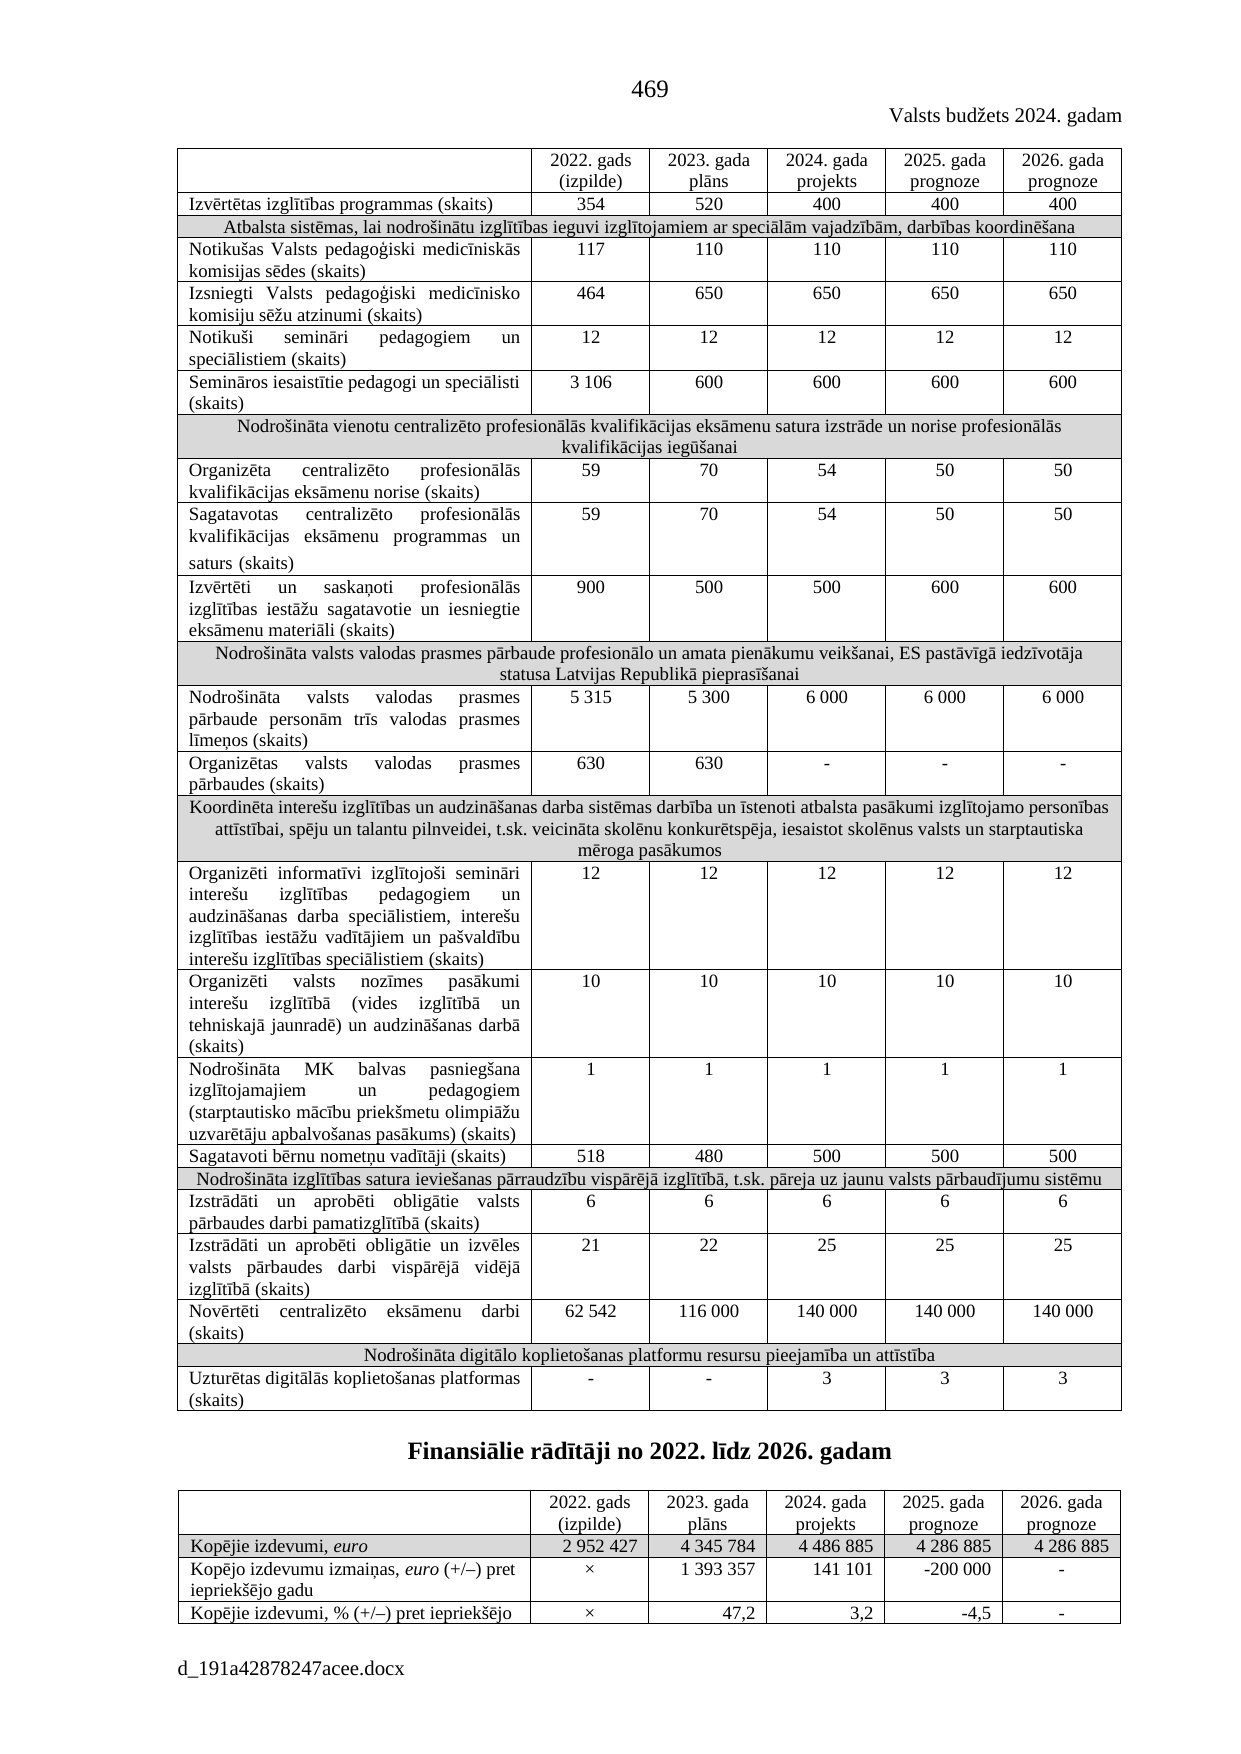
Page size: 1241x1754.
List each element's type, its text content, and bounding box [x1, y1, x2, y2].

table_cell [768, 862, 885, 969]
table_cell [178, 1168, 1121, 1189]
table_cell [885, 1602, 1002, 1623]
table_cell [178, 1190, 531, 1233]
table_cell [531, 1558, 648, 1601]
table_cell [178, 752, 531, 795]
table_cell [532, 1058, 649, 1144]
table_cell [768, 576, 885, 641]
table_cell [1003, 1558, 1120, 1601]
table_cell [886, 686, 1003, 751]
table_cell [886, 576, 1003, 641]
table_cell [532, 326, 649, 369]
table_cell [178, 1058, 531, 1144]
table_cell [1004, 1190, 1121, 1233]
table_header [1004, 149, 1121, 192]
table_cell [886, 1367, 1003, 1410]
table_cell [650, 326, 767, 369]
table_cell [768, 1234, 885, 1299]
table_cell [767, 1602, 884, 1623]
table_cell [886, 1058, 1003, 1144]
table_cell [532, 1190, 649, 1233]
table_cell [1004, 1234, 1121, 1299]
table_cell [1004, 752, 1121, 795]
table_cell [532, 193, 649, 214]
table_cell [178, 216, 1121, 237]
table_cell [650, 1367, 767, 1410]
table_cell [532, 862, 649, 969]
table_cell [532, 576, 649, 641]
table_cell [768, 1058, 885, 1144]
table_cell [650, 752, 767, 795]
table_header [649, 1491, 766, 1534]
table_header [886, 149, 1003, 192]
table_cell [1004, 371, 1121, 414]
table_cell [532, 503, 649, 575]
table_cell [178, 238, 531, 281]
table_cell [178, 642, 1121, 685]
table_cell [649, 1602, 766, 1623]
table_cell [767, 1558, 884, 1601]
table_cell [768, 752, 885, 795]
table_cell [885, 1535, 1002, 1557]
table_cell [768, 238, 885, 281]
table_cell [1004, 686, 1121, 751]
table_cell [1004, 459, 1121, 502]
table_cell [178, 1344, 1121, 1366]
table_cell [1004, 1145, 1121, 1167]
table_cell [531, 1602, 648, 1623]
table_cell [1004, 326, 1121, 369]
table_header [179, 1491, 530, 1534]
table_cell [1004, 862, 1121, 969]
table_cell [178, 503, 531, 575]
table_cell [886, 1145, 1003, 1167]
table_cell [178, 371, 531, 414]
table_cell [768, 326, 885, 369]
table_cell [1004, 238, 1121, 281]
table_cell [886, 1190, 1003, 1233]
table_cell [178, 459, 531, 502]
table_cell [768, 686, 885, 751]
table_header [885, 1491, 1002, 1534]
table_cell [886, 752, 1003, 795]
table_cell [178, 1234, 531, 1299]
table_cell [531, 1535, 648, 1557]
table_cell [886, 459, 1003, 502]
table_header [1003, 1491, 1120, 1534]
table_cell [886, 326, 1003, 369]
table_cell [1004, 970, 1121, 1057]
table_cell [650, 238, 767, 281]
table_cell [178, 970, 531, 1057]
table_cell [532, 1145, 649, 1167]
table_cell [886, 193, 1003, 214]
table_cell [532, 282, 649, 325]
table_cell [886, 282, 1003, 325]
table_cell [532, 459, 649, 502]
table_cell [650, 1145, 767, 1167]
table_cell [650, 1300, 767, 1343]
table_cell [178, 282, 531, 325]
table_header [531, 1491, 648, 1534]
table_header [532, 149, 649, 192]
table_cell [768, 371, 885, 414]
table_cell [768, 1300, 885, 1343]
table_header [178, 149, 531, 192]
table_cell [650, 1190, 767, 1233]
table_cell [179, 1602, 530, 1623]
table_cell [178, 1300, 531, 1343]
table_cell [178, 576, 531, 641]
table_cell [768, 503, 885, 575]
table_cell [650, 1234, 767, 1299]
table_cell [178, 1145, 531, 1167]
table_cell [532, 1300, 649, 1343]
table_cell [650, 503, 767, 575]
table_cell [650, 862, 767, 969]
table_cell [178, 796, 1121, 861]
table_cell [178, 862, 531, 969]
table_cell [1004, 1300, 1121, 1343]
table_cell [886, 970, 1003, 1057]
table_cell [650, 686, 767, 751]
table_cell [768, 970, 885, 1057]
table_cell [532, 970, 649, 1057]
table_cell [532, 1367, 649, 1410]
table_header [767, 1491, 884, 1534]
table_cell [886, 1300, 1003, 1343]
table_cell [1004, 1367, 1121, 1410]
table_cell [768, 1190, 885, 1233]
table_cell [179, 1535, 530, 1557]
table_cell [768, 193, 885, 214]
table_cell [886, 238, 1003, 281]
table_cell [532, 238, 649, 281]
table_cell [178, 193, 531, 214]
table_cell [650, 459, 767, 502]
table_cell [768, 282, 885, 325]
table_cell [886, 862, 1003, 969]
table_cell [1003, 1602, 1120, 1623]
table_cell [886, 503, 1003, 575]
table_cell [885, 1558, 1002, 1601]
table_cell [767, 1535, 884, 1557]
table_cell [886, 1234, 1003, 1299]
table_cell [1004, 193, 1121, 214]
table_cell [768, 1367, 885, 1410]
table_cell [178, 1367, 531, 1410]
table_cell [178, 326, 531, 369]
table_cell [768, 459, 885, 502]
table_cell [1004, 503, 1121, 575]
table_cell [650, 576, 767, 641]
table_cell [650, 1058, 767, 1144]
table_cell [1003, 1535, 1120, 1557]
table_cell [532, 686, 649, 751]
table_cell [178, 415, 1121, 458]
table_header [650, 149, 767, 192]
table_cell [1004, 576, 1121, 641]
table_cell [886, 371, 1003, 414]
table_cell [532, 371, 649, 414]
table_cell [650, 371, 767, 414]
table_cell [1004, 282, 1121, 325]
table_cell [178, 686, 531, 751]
text Finansiālie rādītāji no 2022. līdz 2026. gadam [177, 1436, 1122, 1465]
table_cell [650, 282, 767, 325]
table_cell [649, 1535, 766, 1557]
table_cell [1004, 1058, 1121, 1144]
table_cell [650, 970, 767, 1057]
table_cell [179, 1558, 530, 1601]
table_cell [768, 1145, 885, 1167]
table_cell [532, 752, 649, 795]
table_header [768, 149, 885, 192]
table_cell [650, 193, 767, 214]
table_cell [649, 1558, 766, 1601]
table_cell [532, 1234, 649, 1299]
